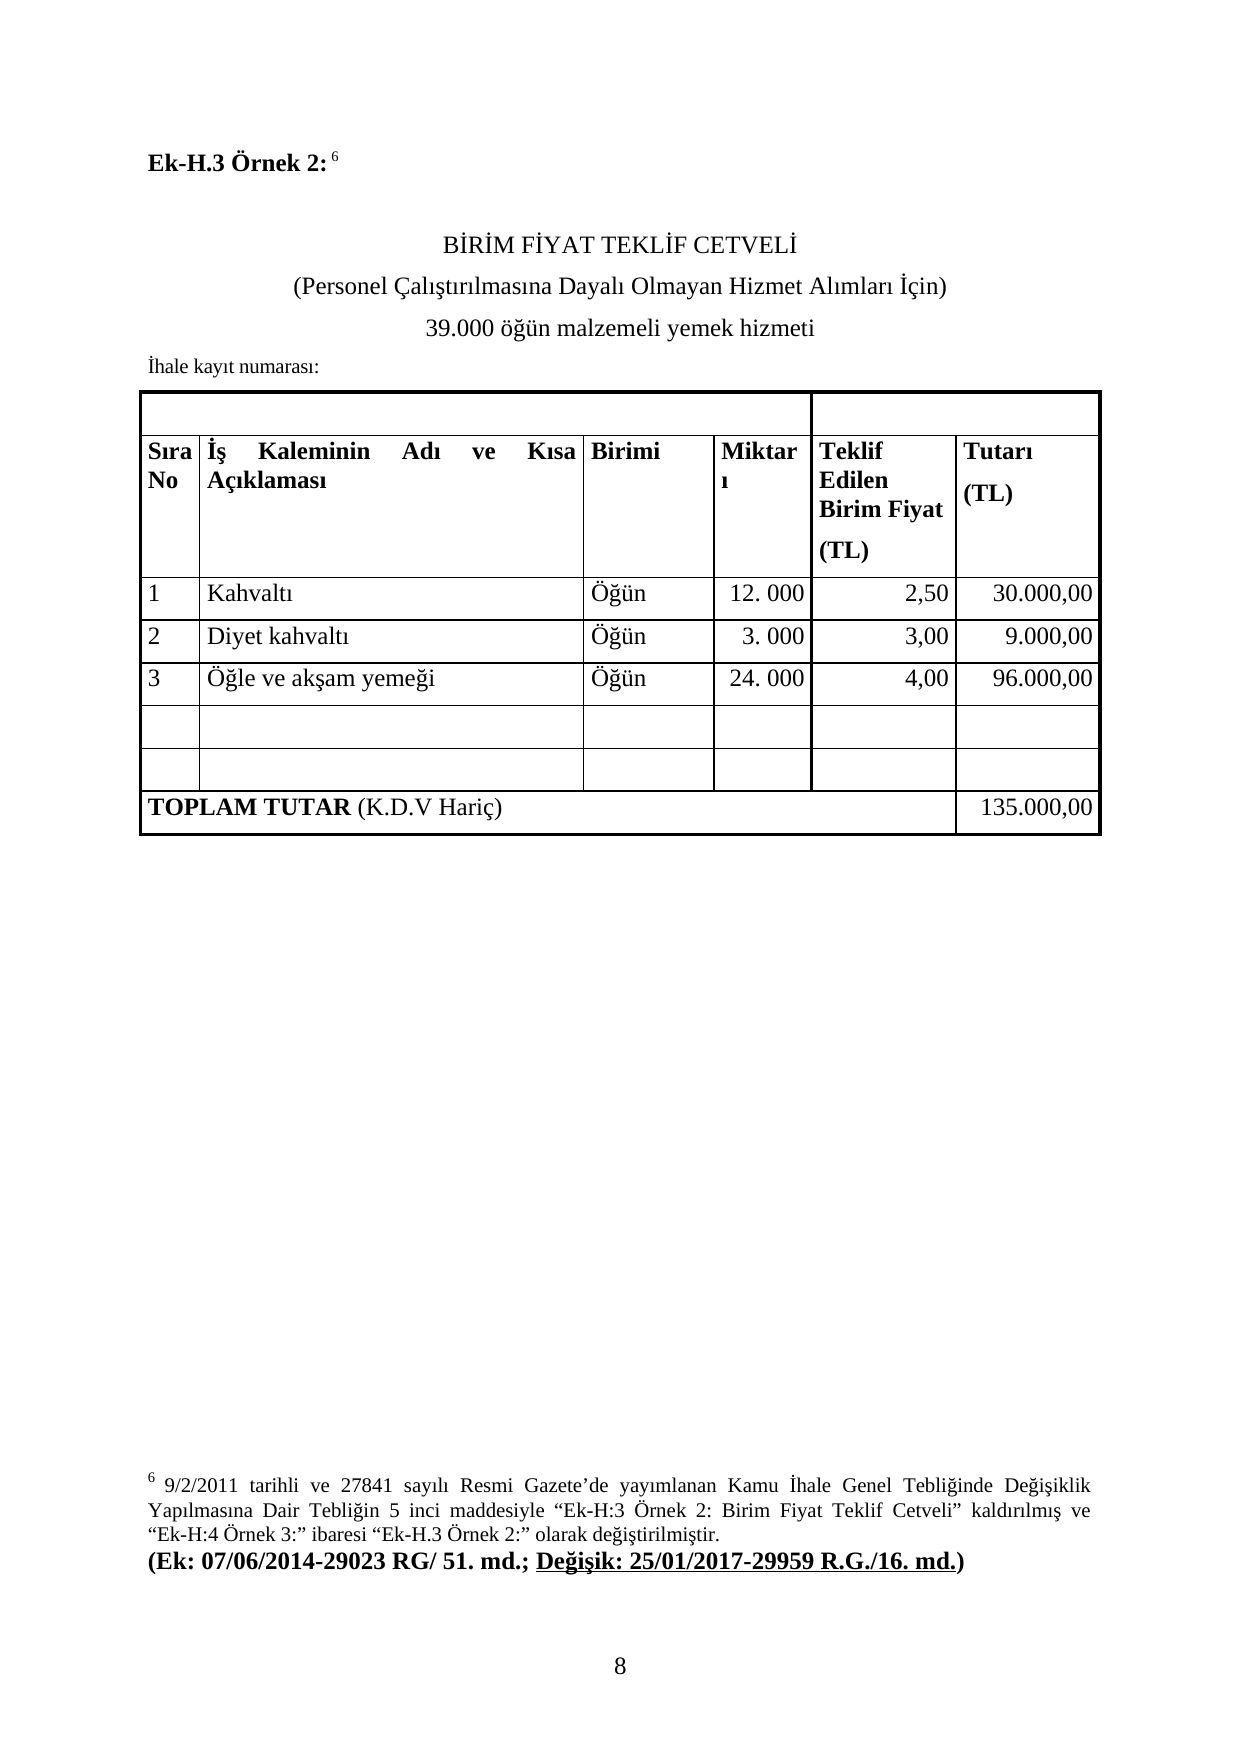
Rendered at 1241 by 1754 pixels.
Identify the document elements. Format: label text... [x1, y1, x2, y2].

table_cell Öğle ve akşam yemeği [200, 664, 583, 705]
table_cell 96.000,00 [957, 664, 1098, 705]
table_cell [142, 706, 199, 748]
table_cell 3. 000 [715, 621, 810, 662]
table_cell TOPLAM TUTAR (K.D.V Hariç) [142, 792, 955, 833]
text İhale kayıt numarası: [148, 354, 1093, 378]
table_cell Diyet kahvaltı [200, 621, 583, 662]
table_cell 135.000,00 [957, 792, 1098, 833]
text 6 9/2/2011 tarihli ve 27841 sayılı Resmi Gazete’de yayımlanan Kamu İhale Genel Tebliğinde Değişiklik Yapılmasına Dair Tebliğin 5 inci maddesiyle “Ek-H:3 Örnek 2: Birim Fiyat Teklif Cetveli” kaldırılmış ve “Ek-H:4 Örnek 3:” ibaresi “Ek-H.3 Örnek 2:” olarak değiştirilmiştir. [148, 1469, 1093, 1546]
text BİRİM FİYAT TEKLİF CETVELİ [148, 230, 1093, 259]
text (Ek: 07/06/2014-29023 RG/ 51. md.; Değişik: 25/01/2017-29959 R.G./16. md.) [148, 1546, 1093, 1574]
table_cell 24. 000 [715, 664, 810, 705]
table_cell Öğün [584, 578, 713, 619]
table_cell Miktarı [715, 436, 810, 576]
text 39.000 öğün malzemeli yemek hizmeti [148, 313, 1093, 341]
table_cell Tutarı (TL) [957, 436, 1098, 576]
table_cell [715, 749, 810, 790]
table_cell 4,00 [813, 664, 955, 705]
table_cell [584, 749, 713, 790]
table_cell Öğün [584, 621, 713, 662]
table_cell [584, 706, 713, 748]
table_cell [957, 749, 1098, 790]
table_cell Öğün [584, 664, 713, 705]
table_cell 30.000,00 [957, 578, 1098, 619]
table_header [142, 394, 810, 435]
table_cell 9.000,00 [957, 621, 1098, 662]
table_header [813, 394, 1098, 435]
table_cell [813, 749, 955, 790]
table_cell Sıra No [142, 436, 199, 576]
table_cell 3 [142, 664, 199, 705]
table_cell İş Kaleminin Adı ve Kısa Açıklaması [200, 436, 583, 576]
table_cell [142, 749, 199, 790]
table_cell 1 [142, 578, 199, 619]
table_cell 2 [142, 621, 199, 662]
table_cell Kahvaltı [200, 578, 583, 619]
table_cell [200, 749, 583, 790]
table_cell 3,00 [813, 621, 955, 662]
table_cell Birimi [584, 436, 713, 576]
text Ek-H.3 Örnek 2: 6 [148, 148, 1093, 176]
table_cell [957, 706, 1098, 748]
table_cell [200, 706, 583, 748]
table_cell 12. 000 [715, 578, 810, 619]
table_cell Teklif Edilen Birim Fiyat (TL) [813, 436, 955, 576]
table_cell [715, 706, 810, 748]
table_cell 2,50 [813, 578, 955, 619]
text (Personel Çalıştırılmasına Dayalı Olmayan Hizmet Alımları İçin) [148, 271, 1093, 300]
table_cell [813, 706, 955, 748]
